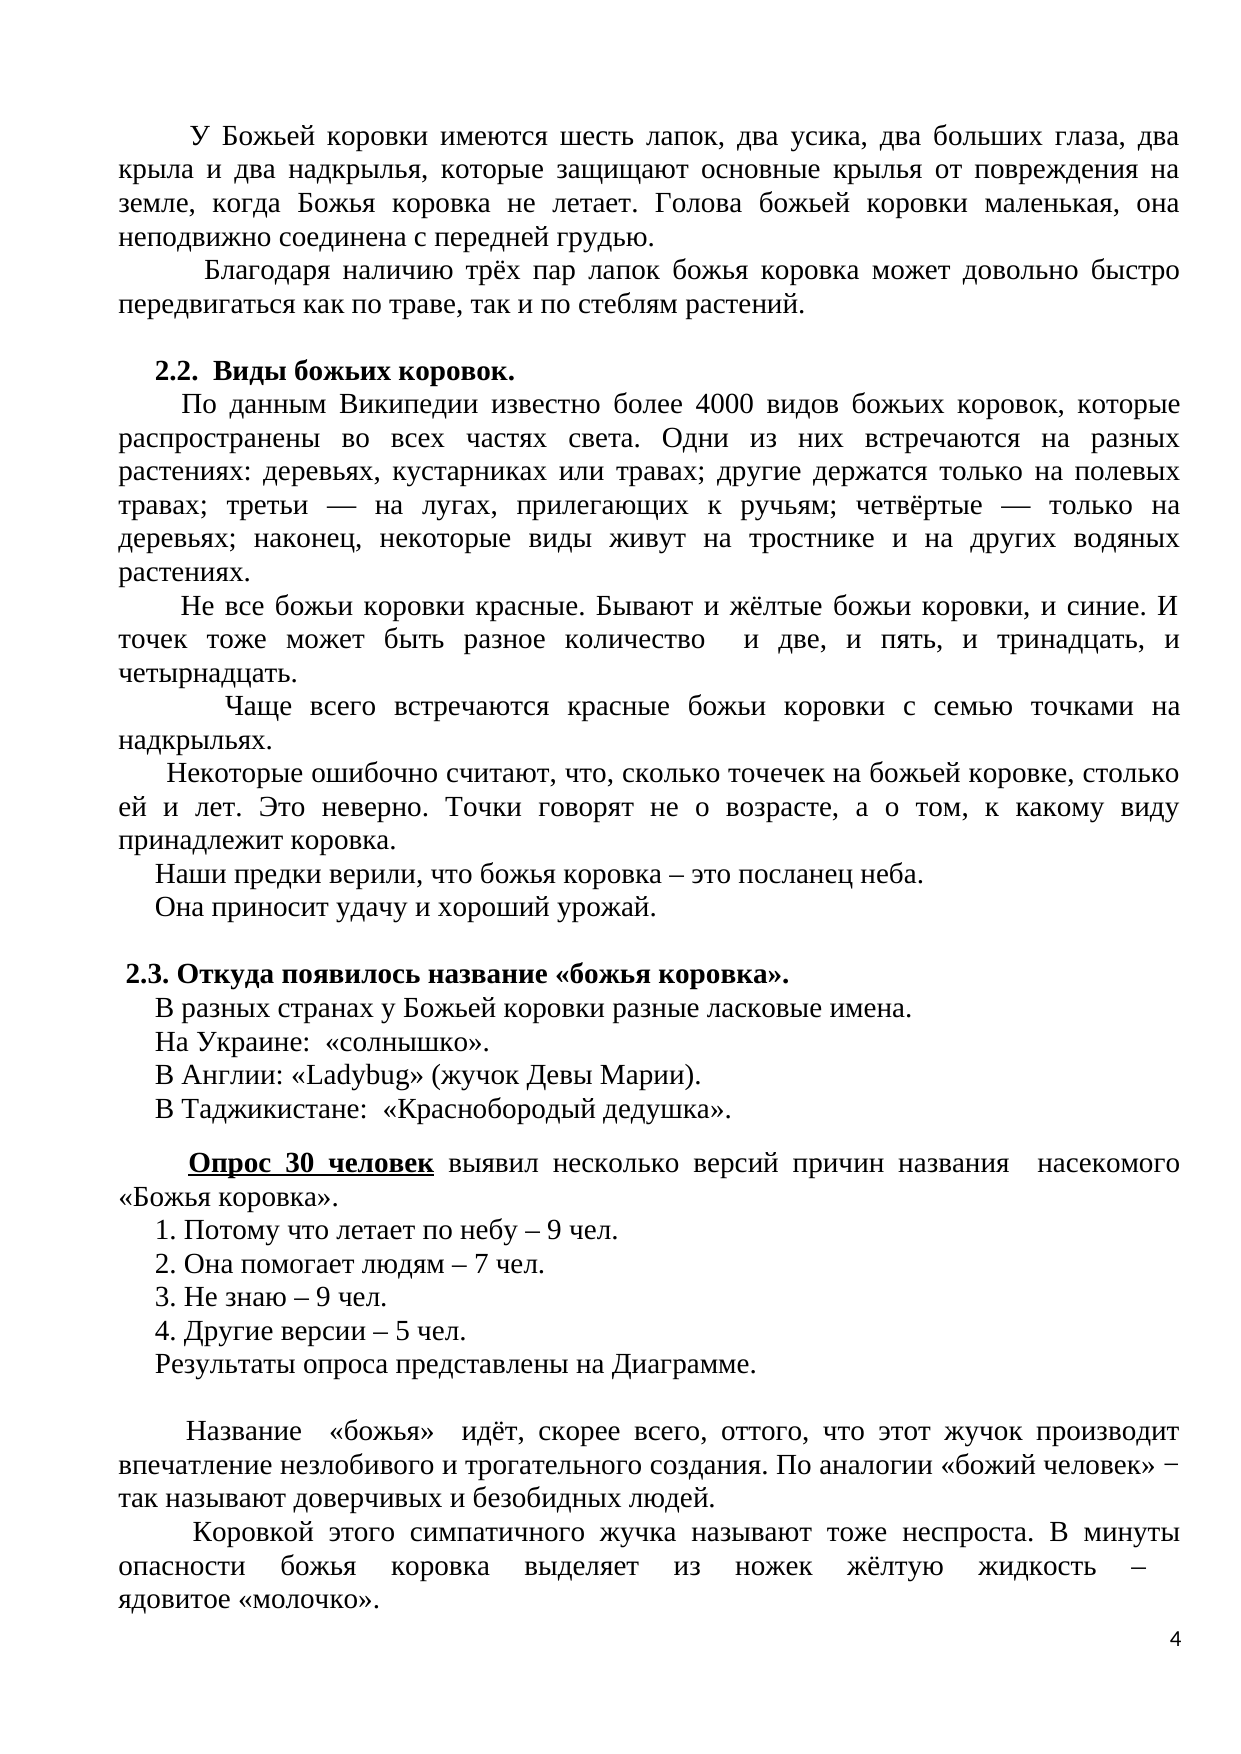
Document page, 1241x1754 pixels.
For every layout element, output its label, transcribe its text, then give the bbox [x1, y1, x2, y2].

text По данным Википедии известно более 4000 видов божьих коровок, которые распространены во всех частях света. Одни из них встречаются на разных растениях: деревьях, кустарниках или травах; другие держатся только на полевых травах; третьи — на лугах, прилегающих к ручьям; четвёртые — только на деревьях; наконец, некоторые виды живут на тростнике и на других водяных растениях. [118, 386, 1181, 588]
text Коровкой этого симпатичного жучка называют тоже неспроста. В минуты опасности божья коровка выделяет из ножек жёлтую жидкость – ядовитое «молочко». [118, 1514, 1181, 1615]
text У Божьей коровки имеются шесть лапок, два усика, два больших глаза, два крыла и два надкрылья, которые защищают основные крылья от повреждения на земле, когда Божья коровка не летает. Голова божьей коровки маленькая, она неподвижно соединена с передней грудью. [118, 118, 1181, 252]
text В Таджикистане: «Краснобородый дедушка». [118, 1091, 1181, 1124]
text На Украине: «солнышко». [118, 1024, 1181, 1057]
text 3. Не знаю – 9 чел. [118, 1279, 1181, 1313]
text В разных странах у Божьей коровки разные ласковые имена. [118, 990, 1181, 1024]
text 2.2. Виды божьих коровок. [118, 353, 1181, 386]
text Название «божья» идёт, скорее всего, оттого, что этот жучок производит впечатление незлобивого и трогательного создания. По аналогии «божий человек» − так называют доверчивых и безобидных людей. [118, 1413, 1181, 1514]
text 2. Она помогает людям – 7 чел. [118, 1246, 1181, 1279]
text Она приносит удачу и хороший урожай. [118, 889, 1181, 923]
text Не все божьи коровки красные. Бывают и жёлтые божьи коровки, и синие. И точек тоже может быть разное количество и две, и пять, и тринадцать, и четырнадцать. [118, 588, 1181, 688]
text Некоторые ошибочно считают, что, сколько точечек на божьей коровке, столько ей и лет. Это неверно. Точки говорят не о возрасте, а о том, к какому виду принадлежит коровка. [118, 755, 1181, 856]
text 1. Потому что летает по небу – 9 чел. [118, 1212, 1181, 1246]
text Результаты опроса представлены на Диаграмме. [118, 1346, 1181, 1380]
text В Англии: «Ladybug» (жучок Девы Марии). [118, 1057, 1181, 1091]
text Чаще всего встречаются красные божьи коровки с семью точками на надкрыльях. [118, 688, 1181, 755]
text Наши предки верили, что божья коровка – это посланец неба. [118, 856, 1181, 889]
text Опрос 30 человек выявил несколько версий причин названия насекомого «Божья коровка». [118, 1145, 1181, 1212]
text 2.3. Откуда появилось название «божья коровка». [118, 957, 1181, 990]
text Благодаря наличию трёх пар лапок божья коровка может довольно быстро передвигаться как по траве, так и по стеблям растений. [118, 252, 1181, 319]
text 4. Другие версии – 5 чел. [118, 1313, 1181, 1346]
